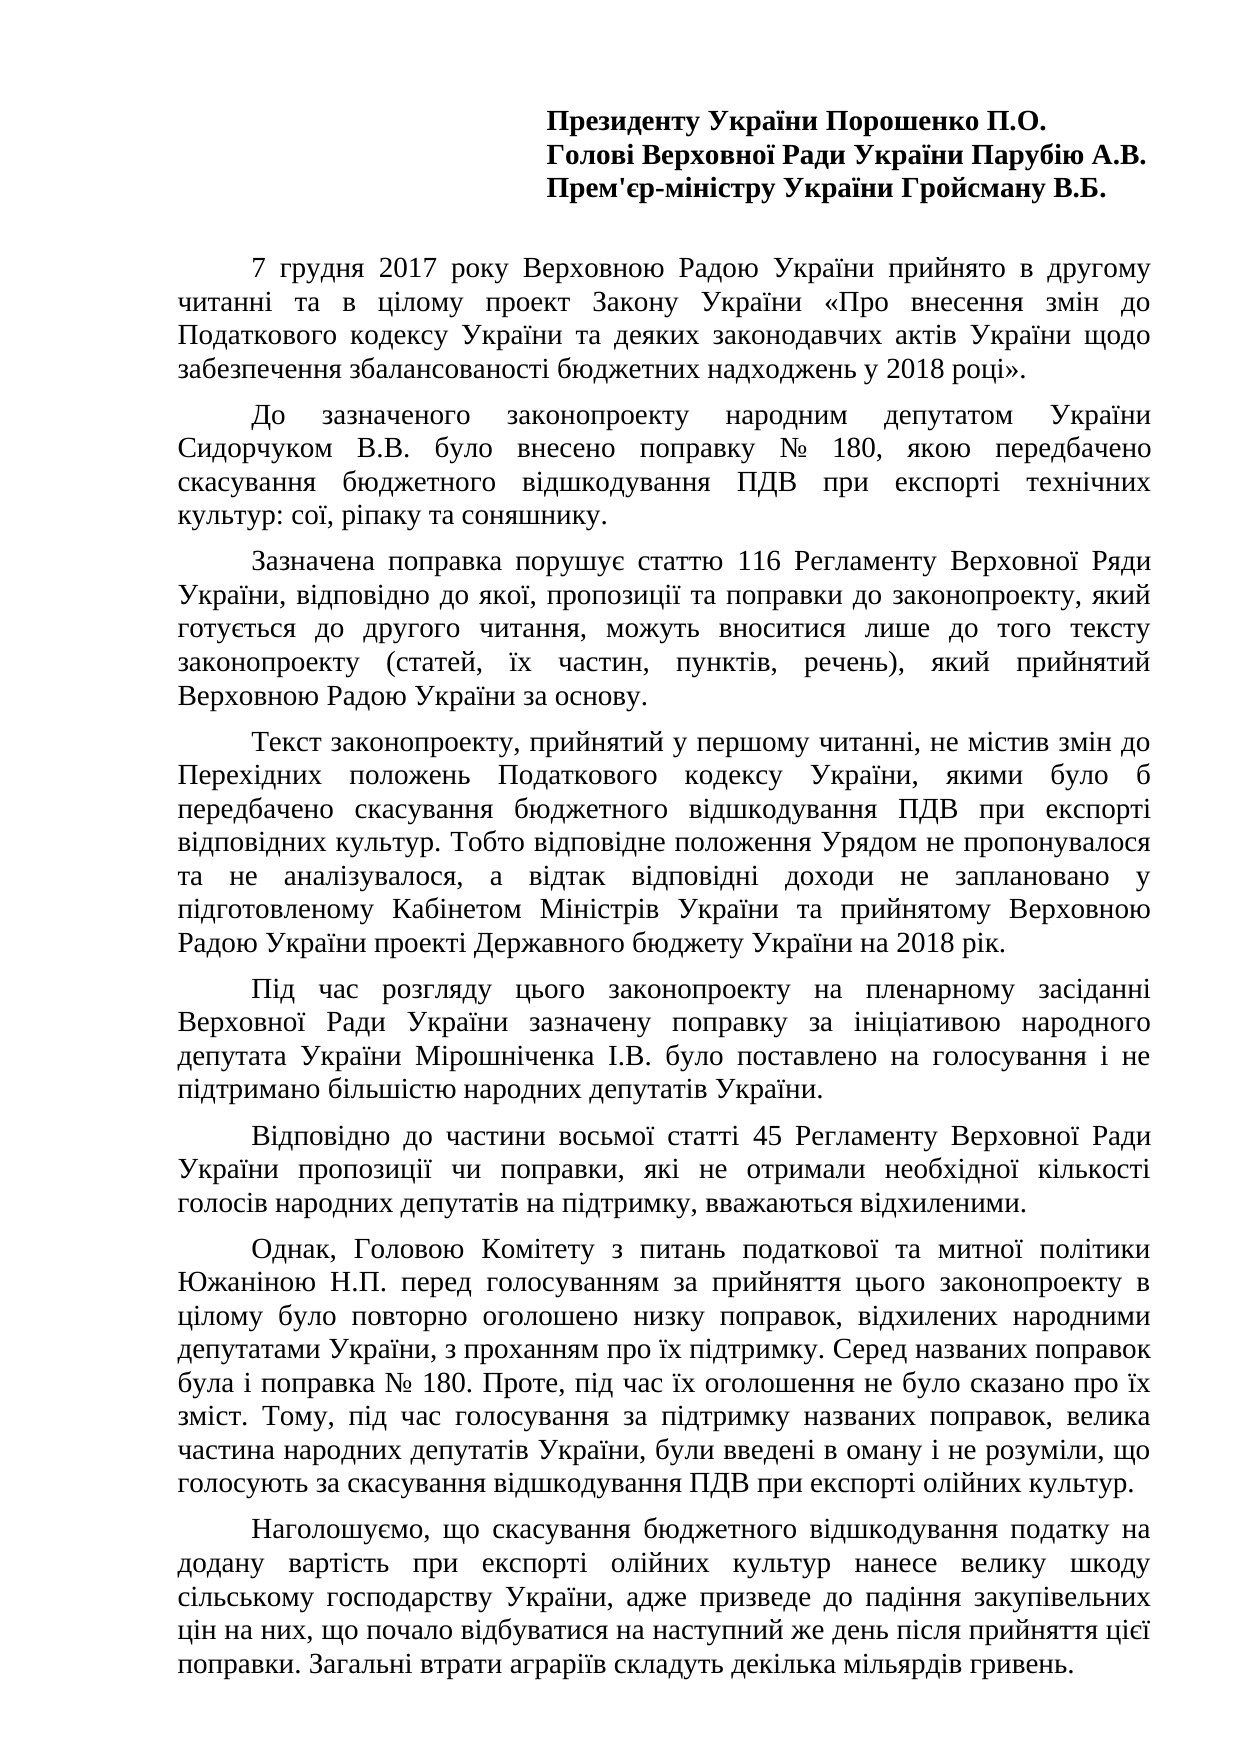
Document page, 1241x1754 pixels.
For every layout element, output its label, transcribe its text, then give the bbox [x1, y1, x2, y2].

text Голові Верховної Ради України Парубію А.В. [546, 137, 1152, 171]
text 7 грудня 2017 року Верховною Радою України прийнято в другому читанні та в цілому проект Закону України «Про внесення змін до Податкового кодексу України та деяких законодавчих актів України щодо забезпечення збалансованості бюджетних надходжень у 2018 році». [177, 250, 1152, 384]
text Зазначена поправка порушує статтю 116 Регламенту Верховної Ряди України, відповідно до якої, пропозиції та поправки до законопроекту, який готується до другого читання, можуть вноситися лише до того тексту законопроекту (статей, їх частин, пунктів, речень), який прийнятий Верховною Радою України за основу. [177, 543, 1152, 711]
text Однак, Головою Комітету з питань податкової та митної політики Южаніною Н.П. перед голосуванням за прийняття цього законопроекту в цілому було повторно оголошено низку поправок, відхилених народними депутатами України, з проханням про їх підтримку. Серед названих поправок була і поправка № 180. Проте, під час їх оголошення не було сказано про їх зміст. Тому, під час голосування за підтримку названих поправок, велика частина народних депутатів України, були введені в оману і не розуміли, що голосують за скасування відшкодування ПДВ при експорті олійних культур. [177, 1231, 1152, 1499]
text Наголошуємо, що скасування бюджетного відшкодування податку на додану вартість при експорті олійних культур нанесе велику шкоду сільському господарству України, адже призведе до падіння закупівельних цін на них, що почало відбуватися на наступний же день після прийняття цієї поправки. Загальні втрати аграріїв складуть декілька мільярдів гривень. [177, 1512, 1152, 1679]
text Прем'єр-міністру України Гройcману В.Б. [546, 171, 1152, 204]
text Відповідно до частини восьмої статті 45 Регламенту Верховної Ради України пропозиції чи поправки, які не отримали необхідної кількості голосів народних депутатів на підтримку, вважаються відхиленими. [177, 1118, 1152, 1218]
text Президенту України Порошенко П.О. [546, 103, 1152, 137]
text Текст законопроекту, прийнятий у першому читанні, не містив змін до Перехідних положень Податкового кодексу України, якими було б передбачено скасування бюджетного відшкодування ПДВ при експорті відповідних культур. Тобто відповідне положення Урядом не пропонувалося та не аналізувалося, а відтак відповідні доходи не заплановано у підготовленому Кабінетом Міністрів України та прийнятому Верховною Радою України проекті Державного бюджету України на 2018 рік. [177, 724, 1152, 958]
text До зазначеного законопроекту народним депутатом України Сидорчуком В.В. було внесено поправку № 180, якою передбачено скасування бюджетного відшкодування ПДВ при експорті технічних культур: сої, ріпаку та соняшнику. [177, 397, 1152, 531]
text Під час розгляду цього законопроекту на пленарному засіданні Верховної Ради України зазначену поправку за ініціативою народного депутата України Мірошніченка І.В. було поставлено на голосування і не підтримано більшістю народних депутатів України. [177, 971, 1152, 1105]
